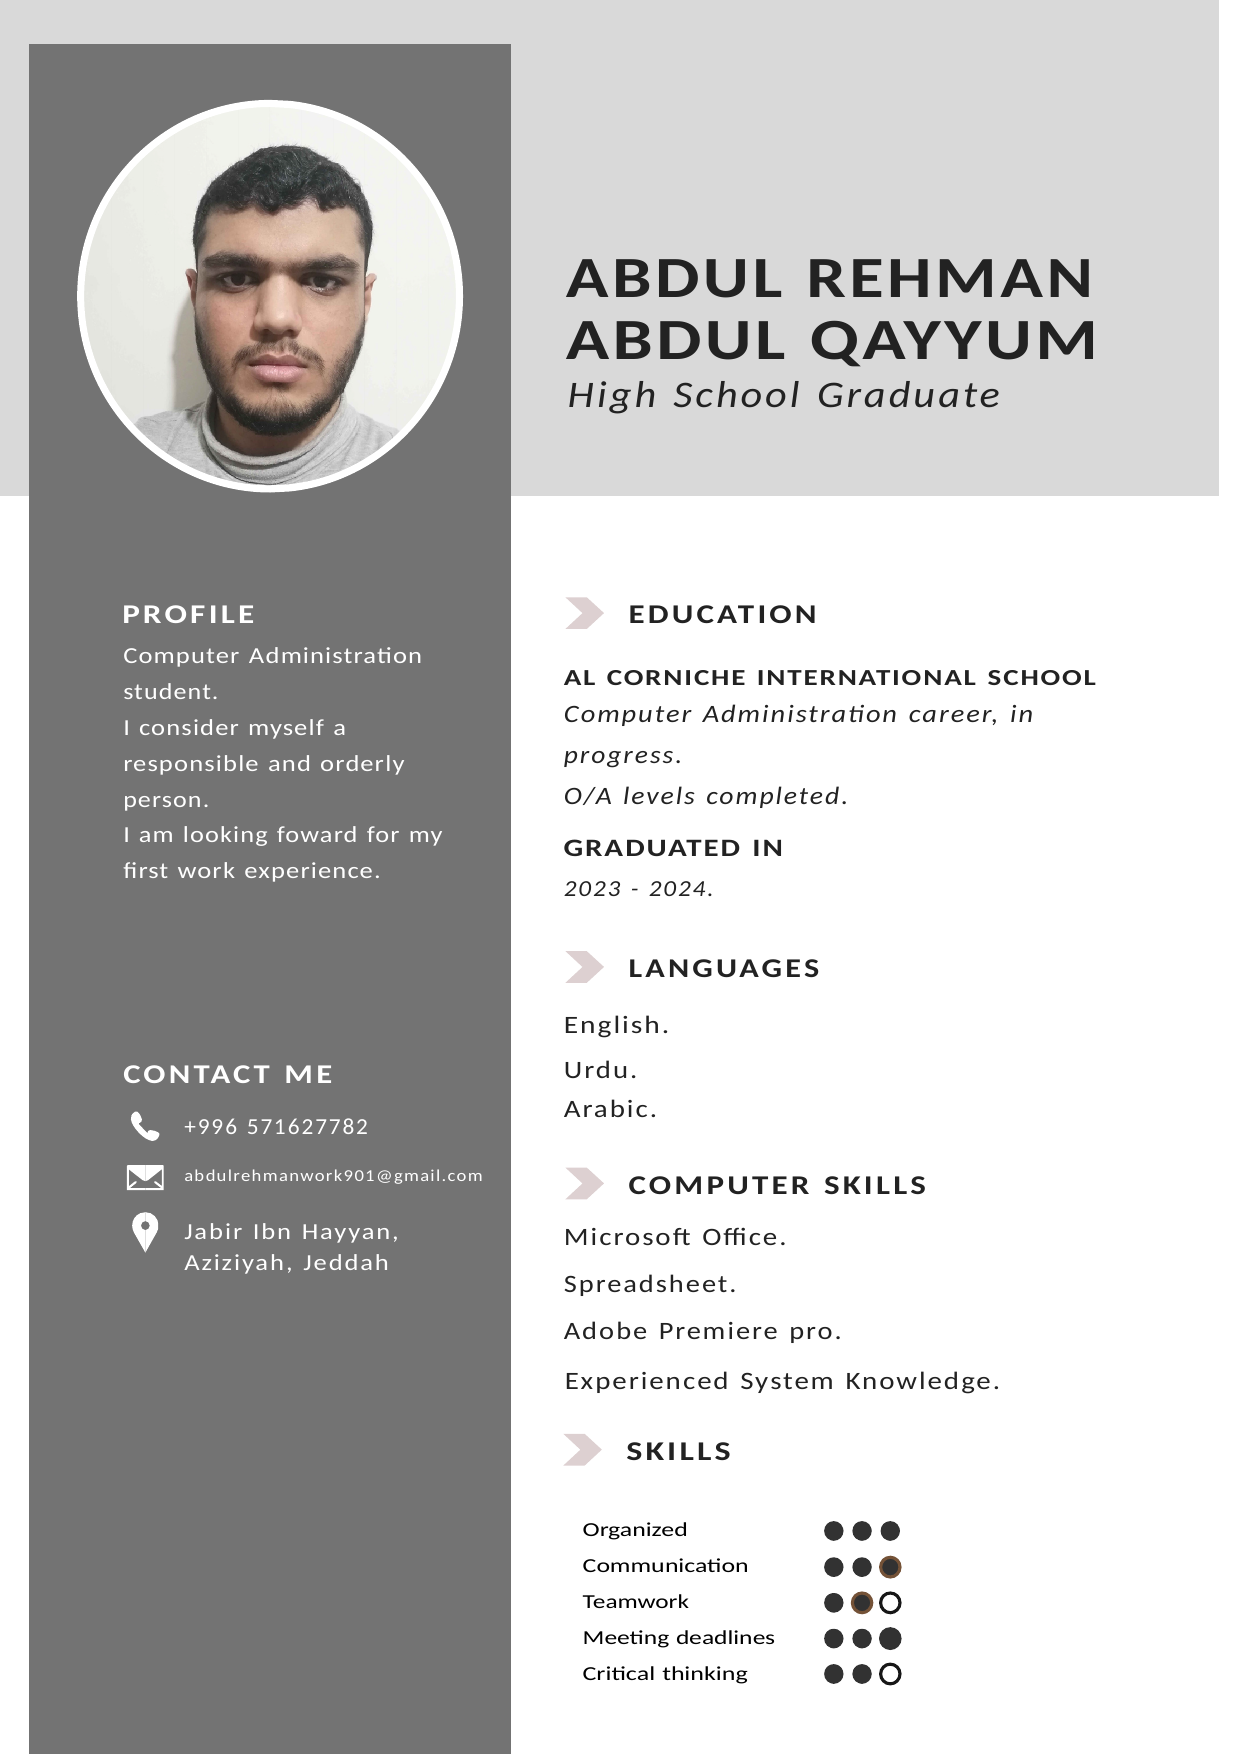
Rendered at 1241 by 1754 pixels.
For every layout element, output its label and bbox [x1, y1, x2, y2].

picture [312, 337, 460, 489]
picture [85, 107, 455, 485]
picture [80, 336, 229, 489]
picture [305, 102, 460, 256]
picture [80, 102, 235, 257]
